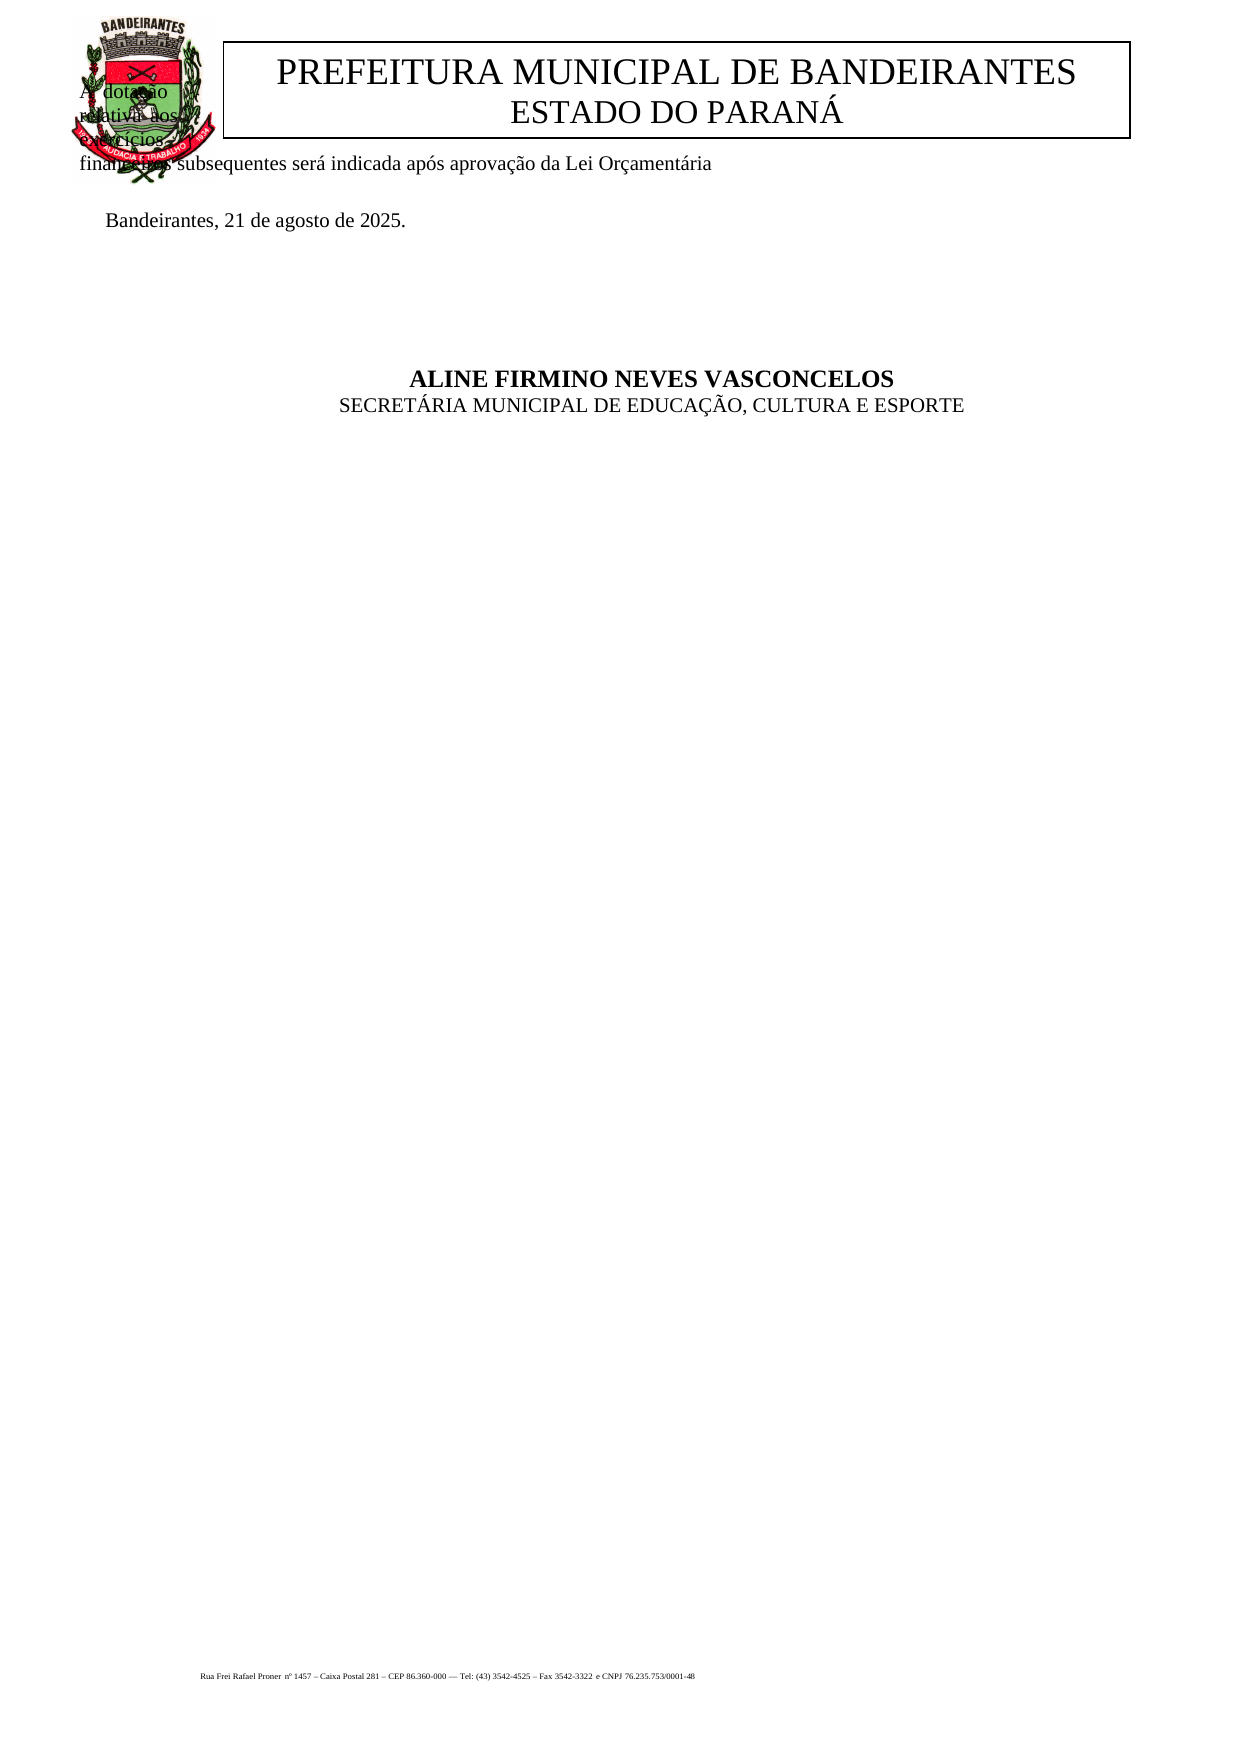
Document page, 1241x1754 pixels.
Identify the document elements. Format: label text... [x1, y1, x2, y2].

text Bandeirantes, 21 de agosto de 2025. [79, 208, 1151, 232]
text A dotação relativa aos exercícios financeiros subsequentes será indicada após aprovação da Lei Orçamentária [79, 79, 1151, 175]
picture [70, 16, 216, 185]
text SECRETÁRIA MUNICIPAL DE EDUCAÇÃO, CULTURA E ESPORTE [79, 393, 1151, 417]
text ALINE FIRMINO NEVES VASCONCELOS [79, 364, 1151, 393]
